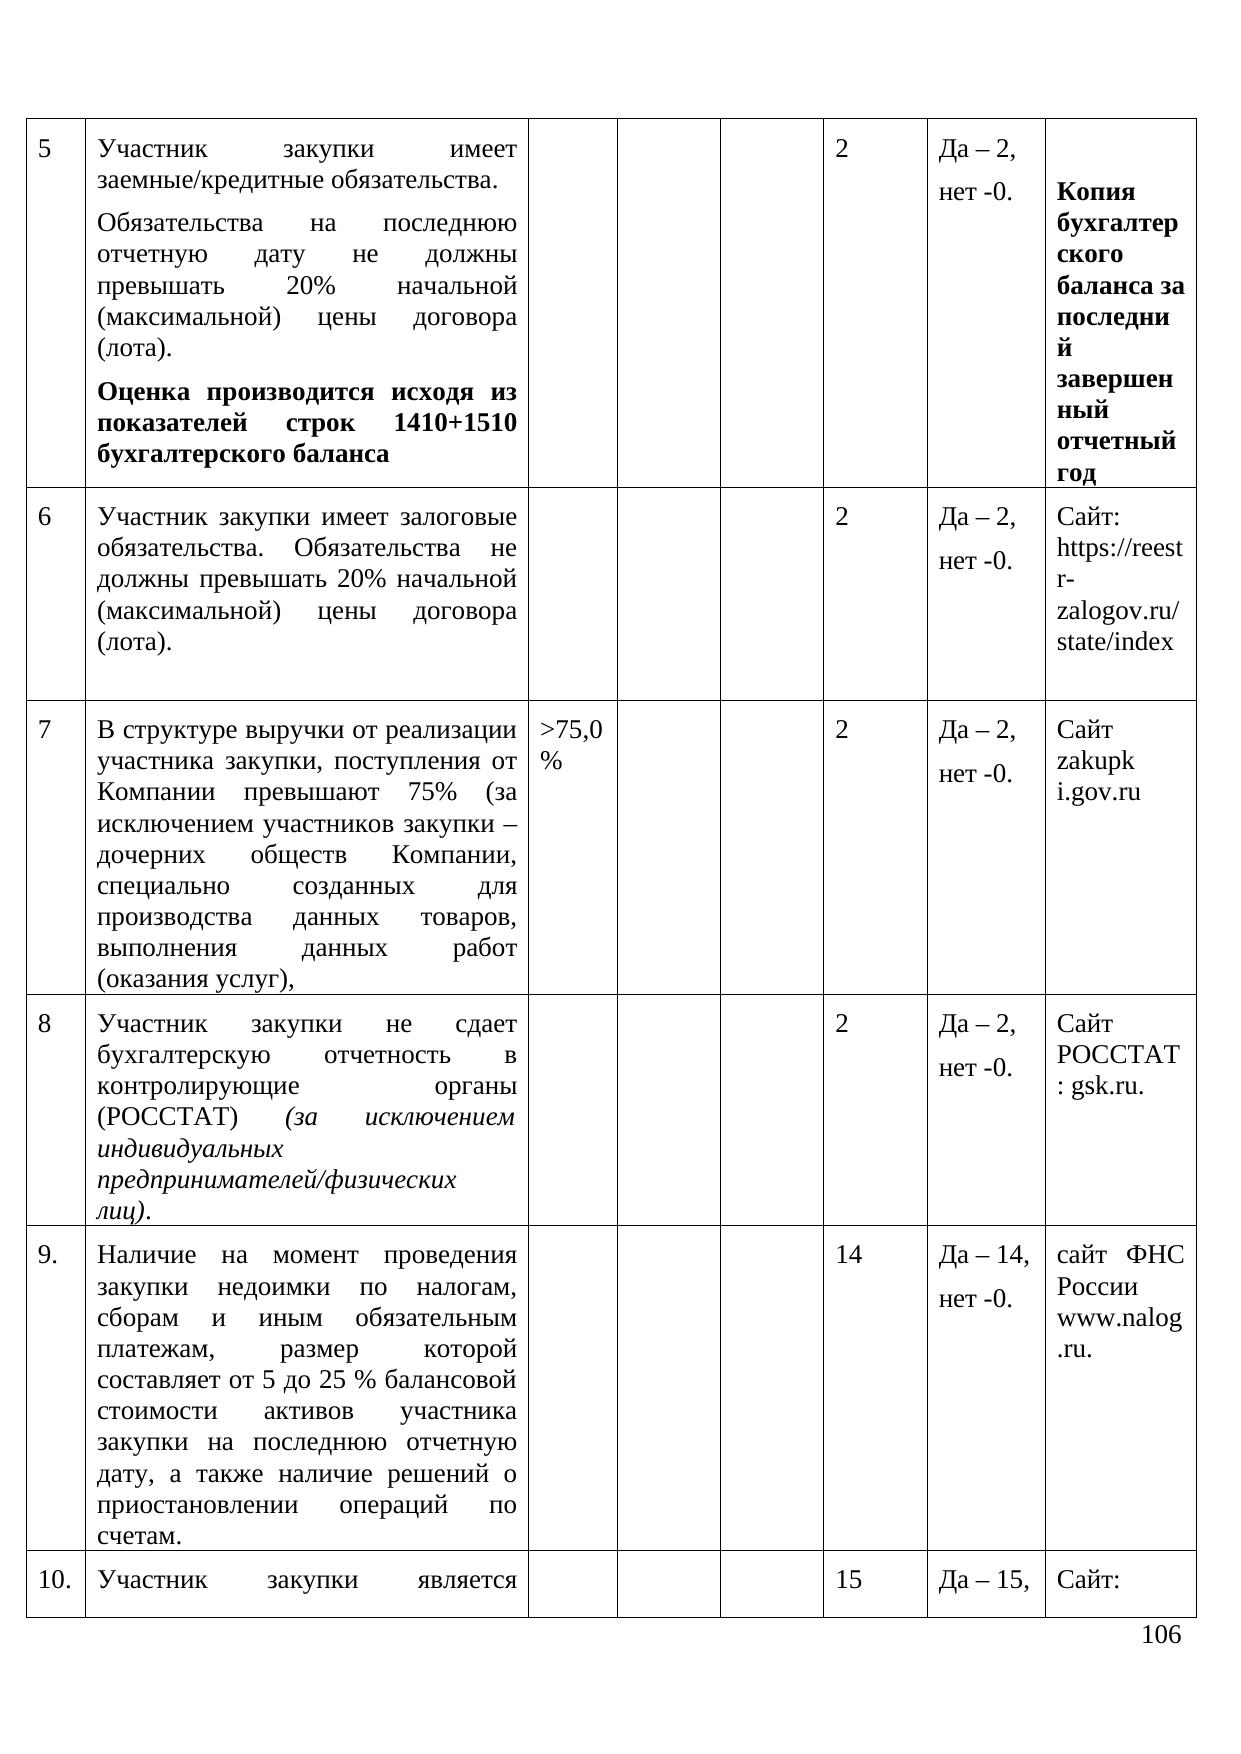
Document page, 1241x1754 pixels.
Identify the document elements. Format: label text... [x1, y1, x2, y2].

table_cell [529, 488, 617, 700]
table_cell 15 [824, 1551, 927, 1617]
table_cell Да – 2, нет -0. [928, 995, 1045, 1225]
table_cell Да – 2, нет -0. [928, 701, 1045, 993]
table_cell [721, 995, 823, 1225]
table_cell 9. [27, 1226, 85, 1550]
table_cell Сайт РОССТАТ: gsk.ru. [1046, 995, 1196, 1225]
table_cell Сайт zakupki.gov.ru [1046, 701, 1196, 993]
table_cell Участник закупки имеет заемные/кредитные обязательства. Обязательства на последнюю отчетную дату не должны превышать 20% начальной (максимальной) цены договора (лота). Оценка производится исходя из показателей строк 1410+1510 бухгалтерского баланса [86, 119, 528, 487]
table_cell В структуре выручки от реализации участника закупки, поступления от Компании превышают 75% (за исключением участников закупки – дочерних обществ Компании, специально созданных для производства данных товаров, выполнения данных работ (оказания услуг), [86, 701, 528, 993]
table_cell Да – 2, нет -0. [928, 488, 1045, 700]
table_cell Да – 15, нет -0. [928, 1551, 1045, 1617]
table_cell Копия бухгалтерского баланса за последний завершенный отчетный год [1046, 119, 1196, 487]
table_cell Наличие на момент проведения закупки недоимки по налогам, сборам и иным обязательным платежам, размер которой составляет от 5 до 25 % балансовой стоимости активов участника закупки на последнюю отчетную дату, а также наличие решений о приостановлении операций по счетам. [86, 1226, 528, 1550]
table_cell [618, 488, 720, 700]
table_cell Сайт: arbitr.ru. [1046, 1551, 1196, 1617]
table_cell Участник закупки не сдает бухгалтерскую отчетность в контролирующие органы (РОССТАТ) (за исключением индивидуальных предпринимателей/физических лиц). [86, 995, 528, 1225]
table_cell [721, 1226, 823, 1550]
table_cell [721, 119, 823, 487]
table_cell [529, 1226, 617, 1550]
table_cell 5 [27, 119, 85, 487]
table_cell [618, 1551, 720, 1617]
table_cell Да – 2, нет -0. [928, 119, 1045, 487]
table_cell [618, 995, 720, 1225]
table_cell 8 [27, 995, 85, 1225]
table_cell 10. [27, 1551, 85, 1617]
table_cell [721, 488, 823, 700]
table_cell [721, 701, 823, 993]
table_cell [721, 1551, 823, 1617]
table_cell [618, 119, 720, 487]
table_cell 6 [27, 488, 85, 700]
table_cell >75,0% [529, 701, 617, 993]
table_cell сайт ФНС России www.nalog.ru. [1046, 1226, 1196, 1550]
table_cell [529, 995, 617, 1225]
table_cell Сайт: https://reestr-zalogov.ru/state/index [1046, 488, 1196, 700]
table_cell [618, 1226, 720, 1550]
table_cell 2 [824, 488, 927, 700]
table_cell 14 [824, 1226, 927, 1550]
table_cell Участник закупки имеет залоговые обязательства. Обязательства не должны превышать 20% начальной (максимальной) цены договора (лота). [86, 488, 528, 700]
table_cell Да – 14, нет -0. [928, 1226, 1045, 1550]
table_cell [86, 1551, 528, 1617]
table_cell [618, 701, 720, 993]
table_cell [529, 1551, 617, 1617]
table_cell 7 [27, 701, 85, 993]
table_cell 2 [824, 995, 927, 1225]
table_cell [529, 119, 617, 487]
table_cell 2 [824, 701, 927, 993]
table_cell 2 [824, 119, 927, 487]
